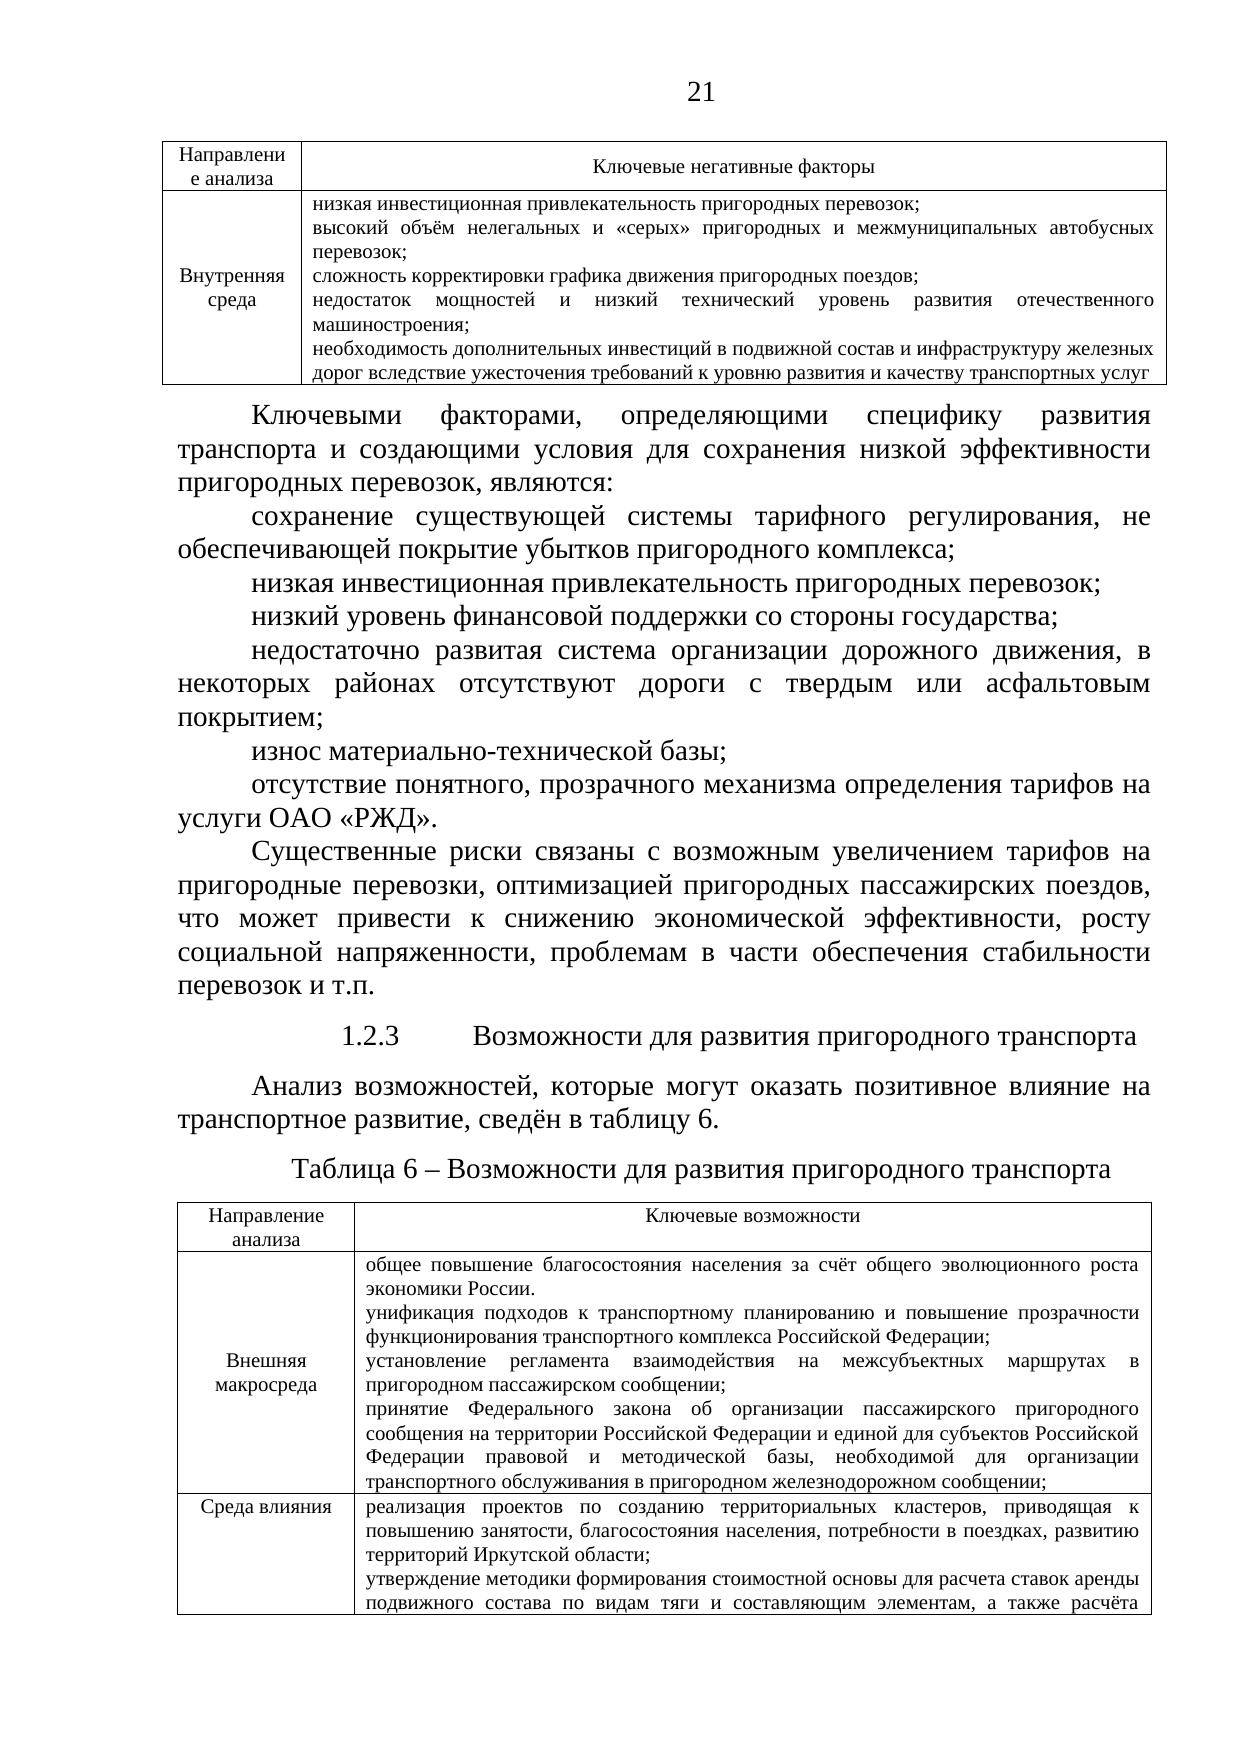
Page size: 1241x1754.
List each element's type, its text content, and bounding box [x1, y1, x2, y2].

list недостаточно развитая система организации дорожного движения, в некоторых районах отсутствуют дороги с твердым или асфальтовым покрытием; [177, 632, 1152, 733]
table_header Направление анализа [178, 1203, 354, 1251]
table_header Ключевые негативные факторы [302, 142, 1166, 190]
text Таблица 6 – Возможности для развития пригородного транспорта [177, 1152, 1152, 1185]
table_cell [355, 1494, 1151, 1614]
table_cell низкая инвестиционная привлекательность пригородных перевозок; высокий объём нелегальных и «серых» пригородных и межмуниципальных автобусных перевозок; сложность корректировки графика движения пригородных поездов; недостаток мощностей и низкий технический уровень развития отечественного машиностроения; необходимость дополнительных инвестиций в подвижной состав и инфраструктуру железных дорог вследствие ужесточения требований к уровню развития и качеству транспортных услуг [302, 191, 1166, 384]
table_cell Внутренняя среда [163, 191, 301, 384]
list сохранение существующей системы тарифного регулирования, не обеспечивающей покрытие убытков пригородного комплекса; [177, 498, 1152, 565]
list износ материально-технической базы; [251, 733, 1152, 766]
table_header Ключевые возможности [355, 1203, 1151, 1251]
table_cell Среда влияния [178, 1494, 354, 1614]
table_cell Внешняя макросреда [178, 1252, 354, 1493]
table_cell общее повышение благосостояния населения за счёт общего эволюционного роста экономики России. унификация подходов к транспортному планированию и повышение прозрачности функционирования транспортного комплекса Российской Федерации; установление регламента взаимодействия на межсубъектных маршрутах в пригородном пассажирском сообщении; принятие Федерального закона об организации пассажирского пригородного сообщения на территории Российской Федерации и единой для субъектов Российской Федерации правовой и методической базы, необходимой для организации транспортного обслуживания в пригородном железнодорожном сообщении; [355, 1252, 1151, 1493]
text Существенные риски связаны с возможным увеличением тарифов на пригородные перевозки, оптимизацией пригородных пассажирских поездов, что может привести к снижению экономической эффективности, росту социальной напряженности, проблемам в части обеспечения стабильности перевозок и т.п. [177, 833, 1152, 1001]
table_header Направление анализа [163, 142, 301, 190]
subtitle Возможности для развития пригородного транспорта [267, 1018, 1152, 1051]
text низкая инвестиционная привлекательность пригородных перевозок; [177, 565, 1152, 598]
text Ключевыми факторами, определяющими специфику развития транспорта и создающими условия для сохранения низкой эффективности пригородных перевозок, являются: [177, 397, 1152, 498]
text Анализ возможностей, которые могут оказать позитивное влияние на транспортное развитие, сведён в таблицу 6. [177, 1068, 1152, 1135]
text низкий уровень финансовой поддержки со стороны государства; [177, 598, 1152, 632]
list отсутствие понятного, прозрачного механизма определения тарифов на услуги ОАО «РЖД». [177, 766, 1152, 833]
